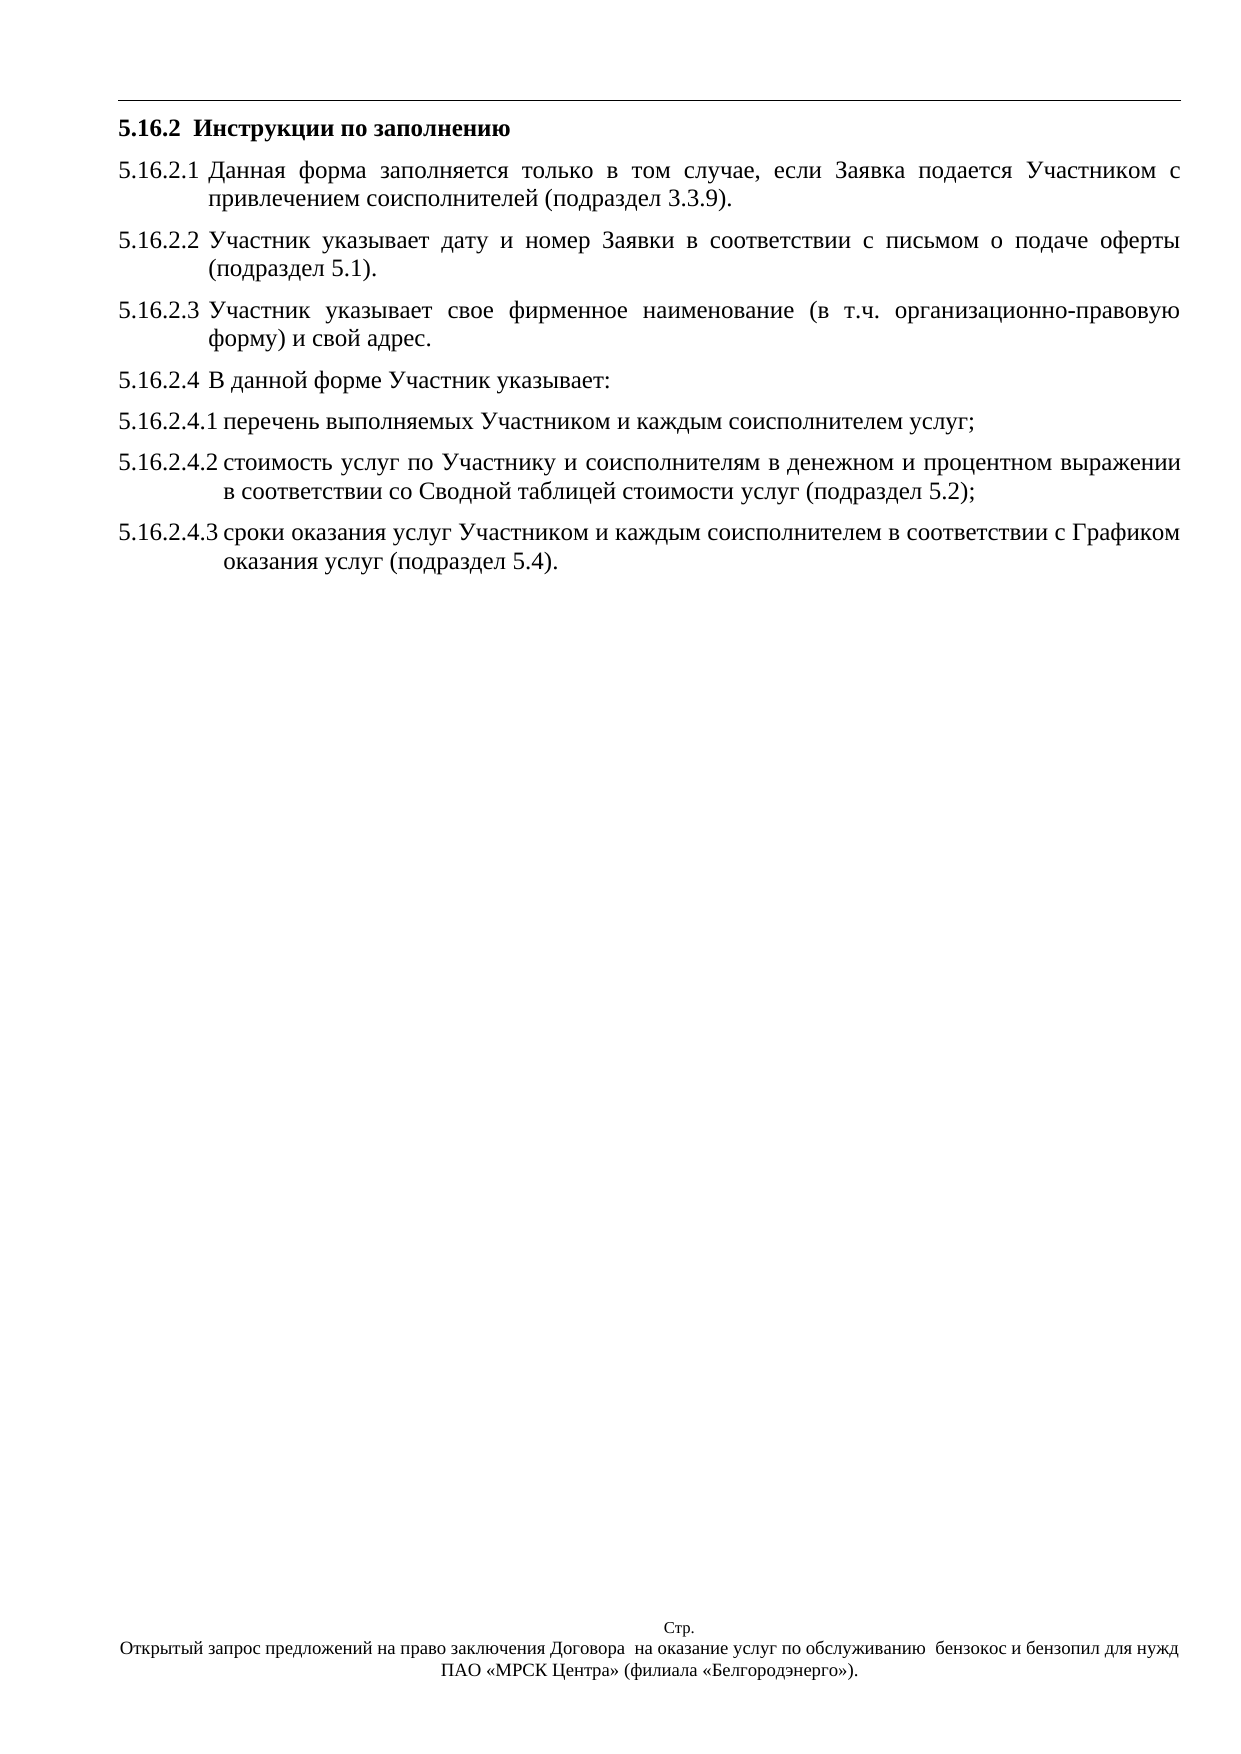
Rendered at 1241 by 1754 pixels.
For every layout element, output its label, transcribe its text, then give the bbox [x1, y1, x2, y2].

list стоимость услуг по Участнику и соисполнителям в денежном и процентном выражении в соответствии со Сводной таблицей стоимости услуг (подраздел 5.2); [118, 447, 1181, 505]
subtitle Инструкции по заполнению [118, 113, 1181, 142]
list Данная форма заполняется только в том случае, если Заявка подается Участником с привлечением соисполнителей (подраздел 3.3.9). [118, 155, 1181, 212]
list перечень выполняемых Участником и каждым соисполнителем услуг; [118, 406, 1181, 435]
list Участник указывает свое фирменное наименование (в т.ч. организационно-правовую форму) и свой адрес. [118, 295, 1181, 352]
list Участник указывает дату и номер Заявки в соответствии с письмом о подаче оферты (подраздел 5.1). [118, 225, 1181, 282]
list В данной форме Участник указывает: [118, 365, 1181, 393]
list сроки оказания услуг Участником и каждым соисполнителем в соответствии с Графиком оказания услуг (подраздел 5.4). [118, 517, 1181, 575]
